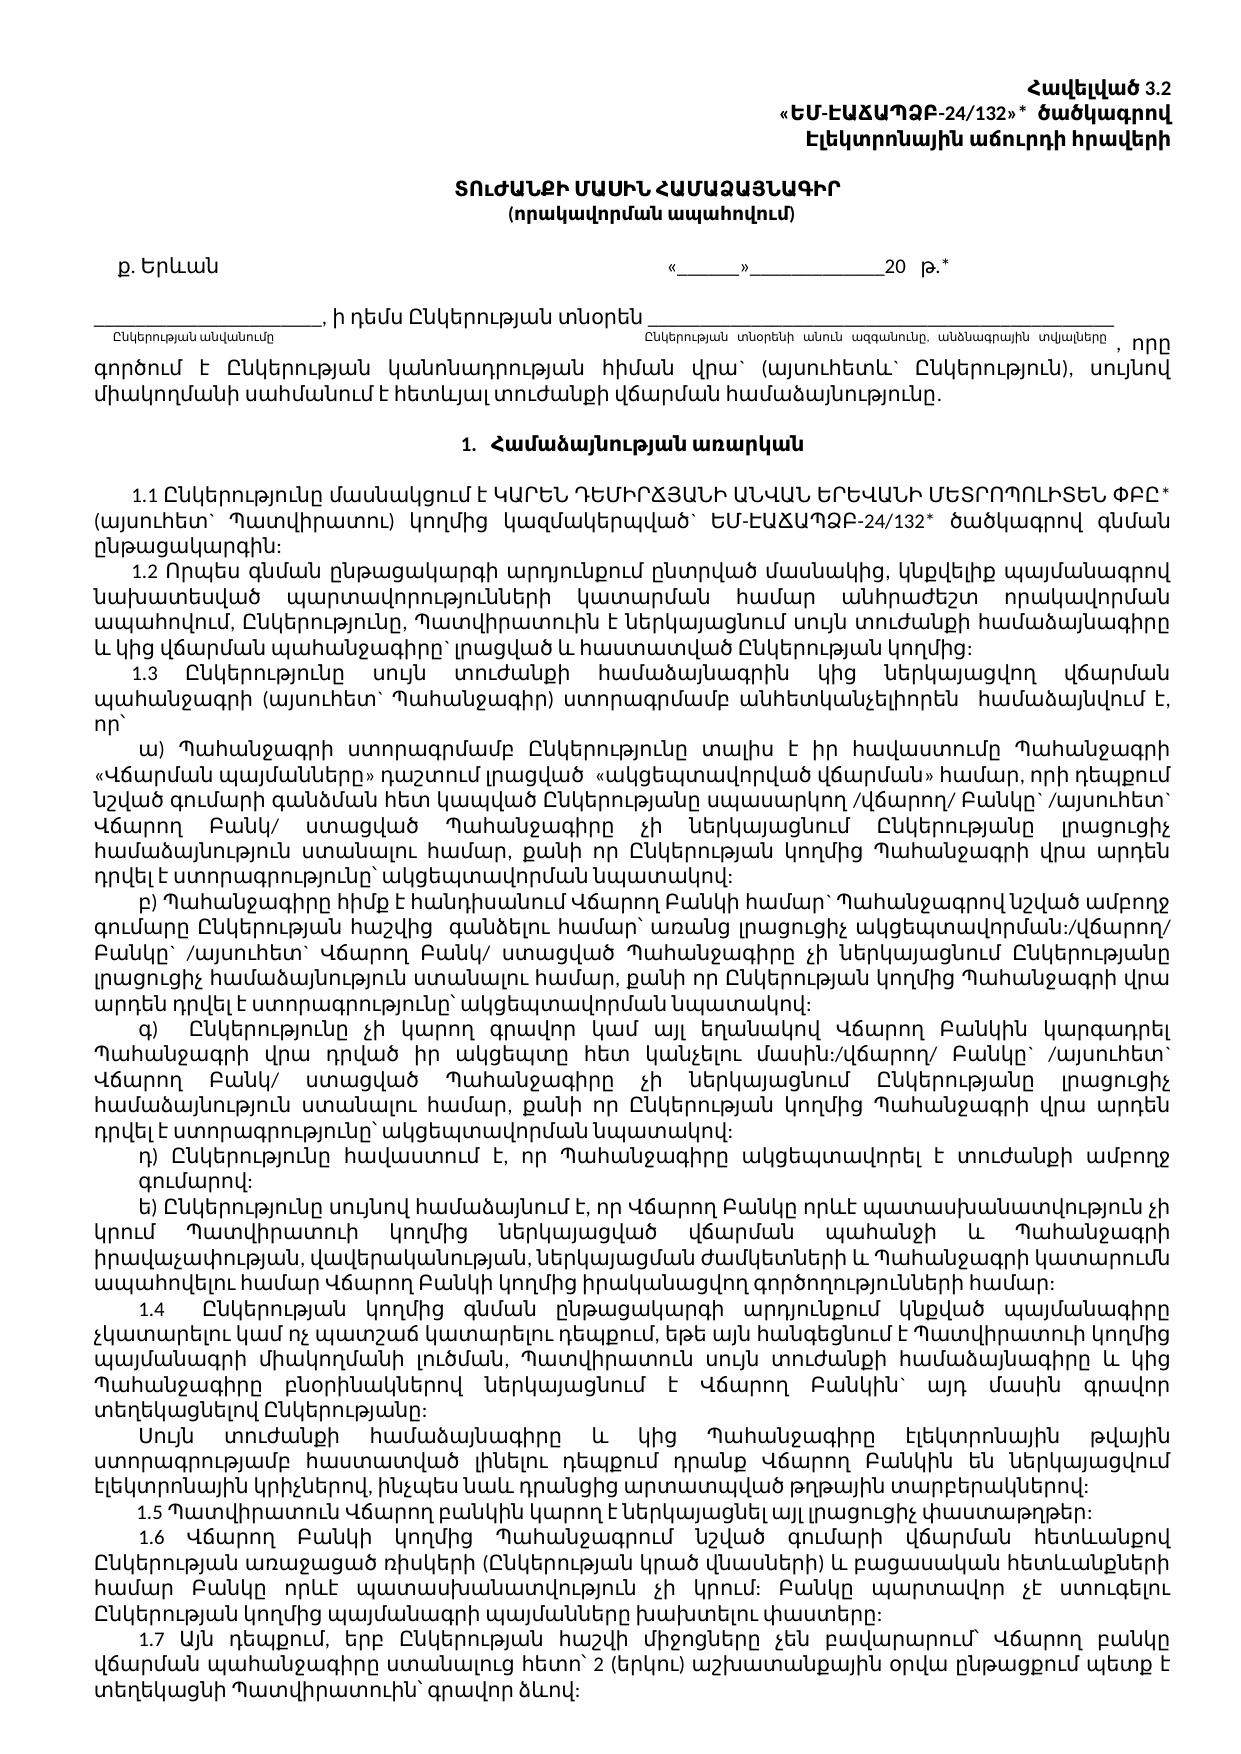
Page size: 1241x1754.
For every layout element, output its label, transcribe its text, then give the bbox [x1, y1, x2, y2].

text 1.1 Ընկերությունը մասնակցում է ԿԱՐԵՆ ԴԵՄԻՐՃՅԱՆԻ ԱՆՎԱՆ ԵՐԵՎԱՆԻ ՄԵՏՐՈՊՈԼԻՏԵՆ ՓԲԸ* (այսուհետ` Պատվիրատու) կողմից կազմակերպված` ԵՄ-ԷԱՃԱՊՁԲ-24/132* ծածկագրով գնման ընթացակարգին: [94, 482, 1171, 559]
text 1.2 Որպես գնման ընթացակարգի արդյունքում ընտրված մասնակից, կնքվելիք պայմանագրով նախատեսված պարտավորությունների կատարման համար անհրաժեշտ որակավորման ապահովում, Ընկերությունը, Պատվիրատուին է ներկայացնում սույն տուժանքի համաձայնագիրը և կից վճարման պահանջագիրը` լրացված և հաստատված Ընկերության կողմից: [94, 559, 1171, 660]
text գ) Ընկերությունը չի կարող գրավոր կամ այլ եղանակով Վճարող Բանկին կարգադրել Պահանջագրի վրա դրված իր ակցեպտը հետ կանչելու մասին:/վճարող/ Բանկը` /այսուհետ` Վճարող Բանկ/ ստացված Պահանջագիրը չի ներկայացնում Ընկերությանը լրացուցիչ համաձայնություն ստանալու համար, քանի որ Ընկերության կողմից Պահանջագրի վրա արդեն դրվել է ստորագրությունը՝ ակցեպտավորման նպատակով: [94, 1016, 1171, 1143]
text Հավելված 3.2 [94, 75, 1171, 100]
text 1.4 Ընկերության կողմից գնման ընթացակարգի արդյունքում կնքված պայմանագիրը չկատարելու կամ ոչ պատշաճ կատարելու դեպքում, եթե այն հանգեցնում է Պատվիրատուի կողմից պայմանագրի միակողմանի լուծման, Պատվիրատուն սույն տուժանքի համաձայնագիրը և կից Պահանջագիրը բնօրինակներով ներկայացնում է Վճարող Բանկին` այդ մասին գրավոր տեղեկացնելով Ընկերությանը: [94, 1296, 1171, 1423]
text Ընկերության անվանումը Ընկերության տնօրենի անուն ազգանունը, անձնագրային տվյալները , որը գործում է Ընկերության կանոնադրության հիման վրա` (այսուհետև` Ընկերություն), սույնով միակողմանի սահմանում է հետևյալ տուժանքի վճարման համաձայնությունը. [94, 330, 1171, 406]
text Սույն տուժանքի համաձայնագիրը և կից Պահանջագիրը էլեկտրոնային թվային ստորագրությամբ հաստատված լինելու դեպքում դրանք Վճարող Բանկին են ներկայացվում էլեկտրոնային կրիչներով, ինչպես նաև դրանցից արտատպված թղթային տարբերակներով: [94, 1423, 1171, 1499]
text «ԵՄ-ԷԱՃԱՊՁԲ-24/132»* ծածկագրով [94, 100, 1171, 126]
text 1.5 Պատվիրատուն Վճարող բանկին կարող է ներկայացնել այլ լրացուցիչ փաստաթղթեր: [94, 1499, 1171, 1524]
text բ) Պահանջագիրը հիմք է հանդիսանում Վճարող Բանկի համար` Պահանջագրով նշված ամբողջ գումարը Ընկերության հաշվից գանձելու համար՝ առանց լրացուցիչ ակցեպտավորման:/վճարող/ Բանկը` /այսուհետ` Վճարող Բանկ/ ստացված Պահանջագիրը չի ներկայացնում Ընկերությանը լրացուցիչ համաձայնություն ստանալու համար, քանի որ Ընկերության կողմից Պահանջագրի վրա արդեն դրվել է ստորագրությունը՝ ակցեպտավորման նպատակով: [94, 889, 1171, 1016]
text դ) Ընկերությունը հավաստում է, որ Պահանջագիրը ակցեպտավորել է տուժանքի ամբողջ գումարով: [138, 1143, 1171, 1194]
text ա) Պահանջագրի ստորագրմամբ Ընկերությունը տալիս է իր հավաստումը Պահանջագրի «Վճարման պայմանները» դաշտում լրացված «ակցեպտավորված վճարման» համար, որի դեպքում նշված գումարի գանձման հետ կապված Ընկերությանը սպասարկող /վճարող/ Բանկը` /այսուհետ` Վճարող Բանկ/ ստացված Պահանջագիրը չի ներկայացնում Ընկերությանը լրացուցիչ համաձայնություն ստանալու համար, քանի որ Ընկերության կողմից Պահանջագրի վրա արդեն դրվել է ստորագրությունը՝ ակցեպտավորման նպատակով: [94, 737, 1171, 889]
text 1.6 Վճարող Բանկի կողմից Պահանջագրում նշված գումարի վճարման հետևանքով Ընկերության առաջացած ռիսկերի (Ընկերության կրած վնասների) և բացասական հետևանքների համար Բանկը որևէ պատասխանատվություն չի կրում: Բանկը պարտավոր չէ ստուգելու Ընկերության կողմից պայմանագրի պայմանները խախտելու փաստերը: [94, 1524, 1171, 1626]
text 1. Համաձայնության առարկան [94, 432, 1171, 457]
text ՏՈւԺԱՆՔԻ ՄԱՍԻՆ ՀԱՄԱՁԱՅՆԱԳԻՐ [94, 177, 1171, 202]
text ք. Երևան «______»_____________20 թ.* [94, 254, 1171, 279]
text (որակավորման ապահովում) [94, 202, 1171, 225]
text 1.7 Այն դեպքում, երբ Ընկերության հաշվի միջոցները չեն բավարարում՝ Վճարող բանկը վճարման պահանջագիրը ստանալուց հետո՝ 2 (երկու) աշխատանքային օրվա ընթացքում պետք է տեղեկացնի Պատվիրատուին՝ գրավոր ձևով: [94, 1626, 1171, 1702]
text 1.3 Ընկերությունը սույն տուժանքի համաձայնագրին կից ներկայացվող վճարման պահանջագրի (այսուհետ` Պահանջագիր) ստորագրմամբ անհետկանչելիորեն համաձայնվում է, որ՝ [94, 660, 1171, 737]
text ______________________, ի դեմս Ընկերության տնօրեն _____________________________________________ [94, 304, 1171, 330]
text Էլեկտրոնային աճուրդի հրավերի [94, 126, 1171, 151]
text ե) Ընկերությունը սույնով համաձայնում է, որ Վճարող Բանկը որևէ պատասխանատվություն չի կրում Պատվիրատուի կողմից ներկայացված վճարման պահանջի և Պահանջագրի իրավաչափության, վավերականության, ներկայացման ժամկետների և Պահանջագրի կատարումն ապահովելու համար Վճարող Բանկի կողմից իրականացվող գործողությունների համար: [94, 1194, 1171, 1296]
